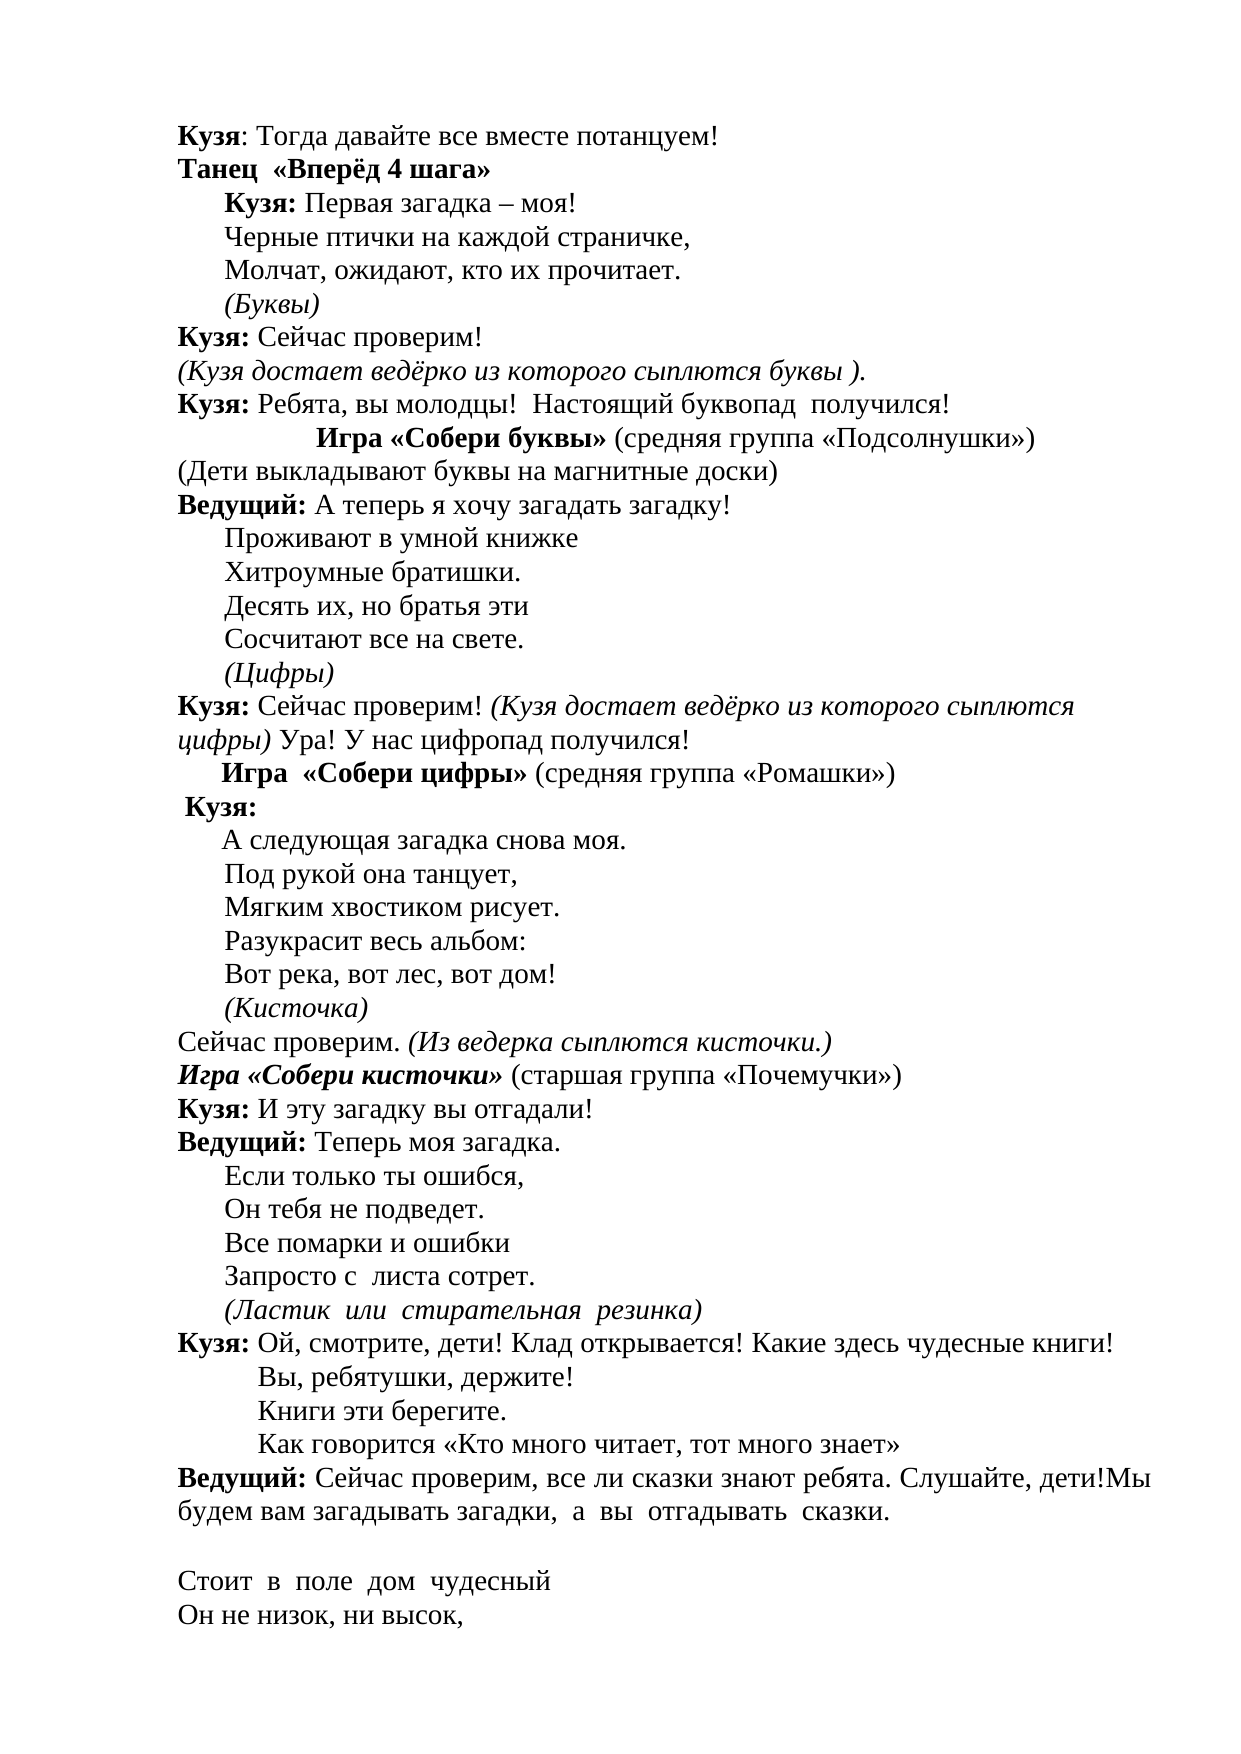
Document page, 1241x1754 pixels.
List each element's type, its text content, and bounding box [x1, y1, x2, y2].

text Кузя: [177, 789, 1152, 822]
text Кузя: Первая загадка – моя! Черные птички на каждой страничке, Молчат, ожидают, кто их прочитает. (Буквы) [224, 185, 1152, 319]
text Кузя: И эту загадку вы отгадали! Ведущий: Теперь моя загадка. [177, 1091, 1152, 1158]
text Книги эти берегите. [177, 1393, 1152, 1426]
text Как говорится «Кто много читает, тот много знает» [177, 1426, 1152, 1460]
text Вы, ребятушки, держите! [177, 1359, 1152, 1393]
text Под рукой она танцует, Мягким хвостиком рисует. Разукрасит весь альбом: Вот река, вот лес, вот дом! (Кисточка) [224, 856, 1152, 1024]
text Если только ты ошибся, Он тебя не подведет. Все помарки и ошибки Запросто с листа сотрет. (Ластик или стирательная резинка) [224, 1158, 1152, 1326]
text Игра «Собери буквы» (средняя группа «Подсолнушки») [177, 420, 1152, 453]
text (Дети выкладывают буквы на магнитные доски) Ведущий: А теперь я хочу загадать загадку! [177, 453, 1152, 521]
text Кузя: Сейчас проверим! (Кузя достает ведёрко из которого сыплются цифры) Ура! У нас цифропад получился! [177, 688, 1152, 755]
text Сейчас проверим. (Из ведерка сыплются кисточки.) [177, 1024, 1152, 1057]
text (Кузя достает ведёрко из которого сыплются буквы ). [177, 353, 1152, 386]
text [177, 1563, 1152, 1631]
text Кузя: Ой, смотрите, дети! Клад открывается! Какие здесь чудесные книги! [177, 1326, 1152, 1359]
text Танец «Вперёд 4 шага» [177, 152, 1152, 185]
text Игра «Собери кисточки» (старшая группа «Почемучки») [177, 1057, 1152, 1091]
text Кузя: Тогда давайте все вместе потанцуем! [177, 118, 1152, 152]
text Кузя: Ребята, вы молодцы! Настоящий буквопад получился! [177, 386, 1152, 420]
text Кузя: Сейчас проверим! [177, 319, 1152, 353]
text А следующая загадка снова моя. [177, 822, 1152, 856]
text Проживают в умной книжке Хитроумные братишки. Десять их, но братья эти Сосчитают все на свете. (Цифры) [224, 521, 1152, 688]
text Ведущий: Сейчас проверим, все ли сказки знают ребята. Слушайте, дети!Мы будем вам загадывать загадки, а вы отгадывать сказки. [177, 1460, 1152, 1527]
text Игра «Собери цифры» (средняя группа «Ромашки») [177, 755, 1152, 789]
